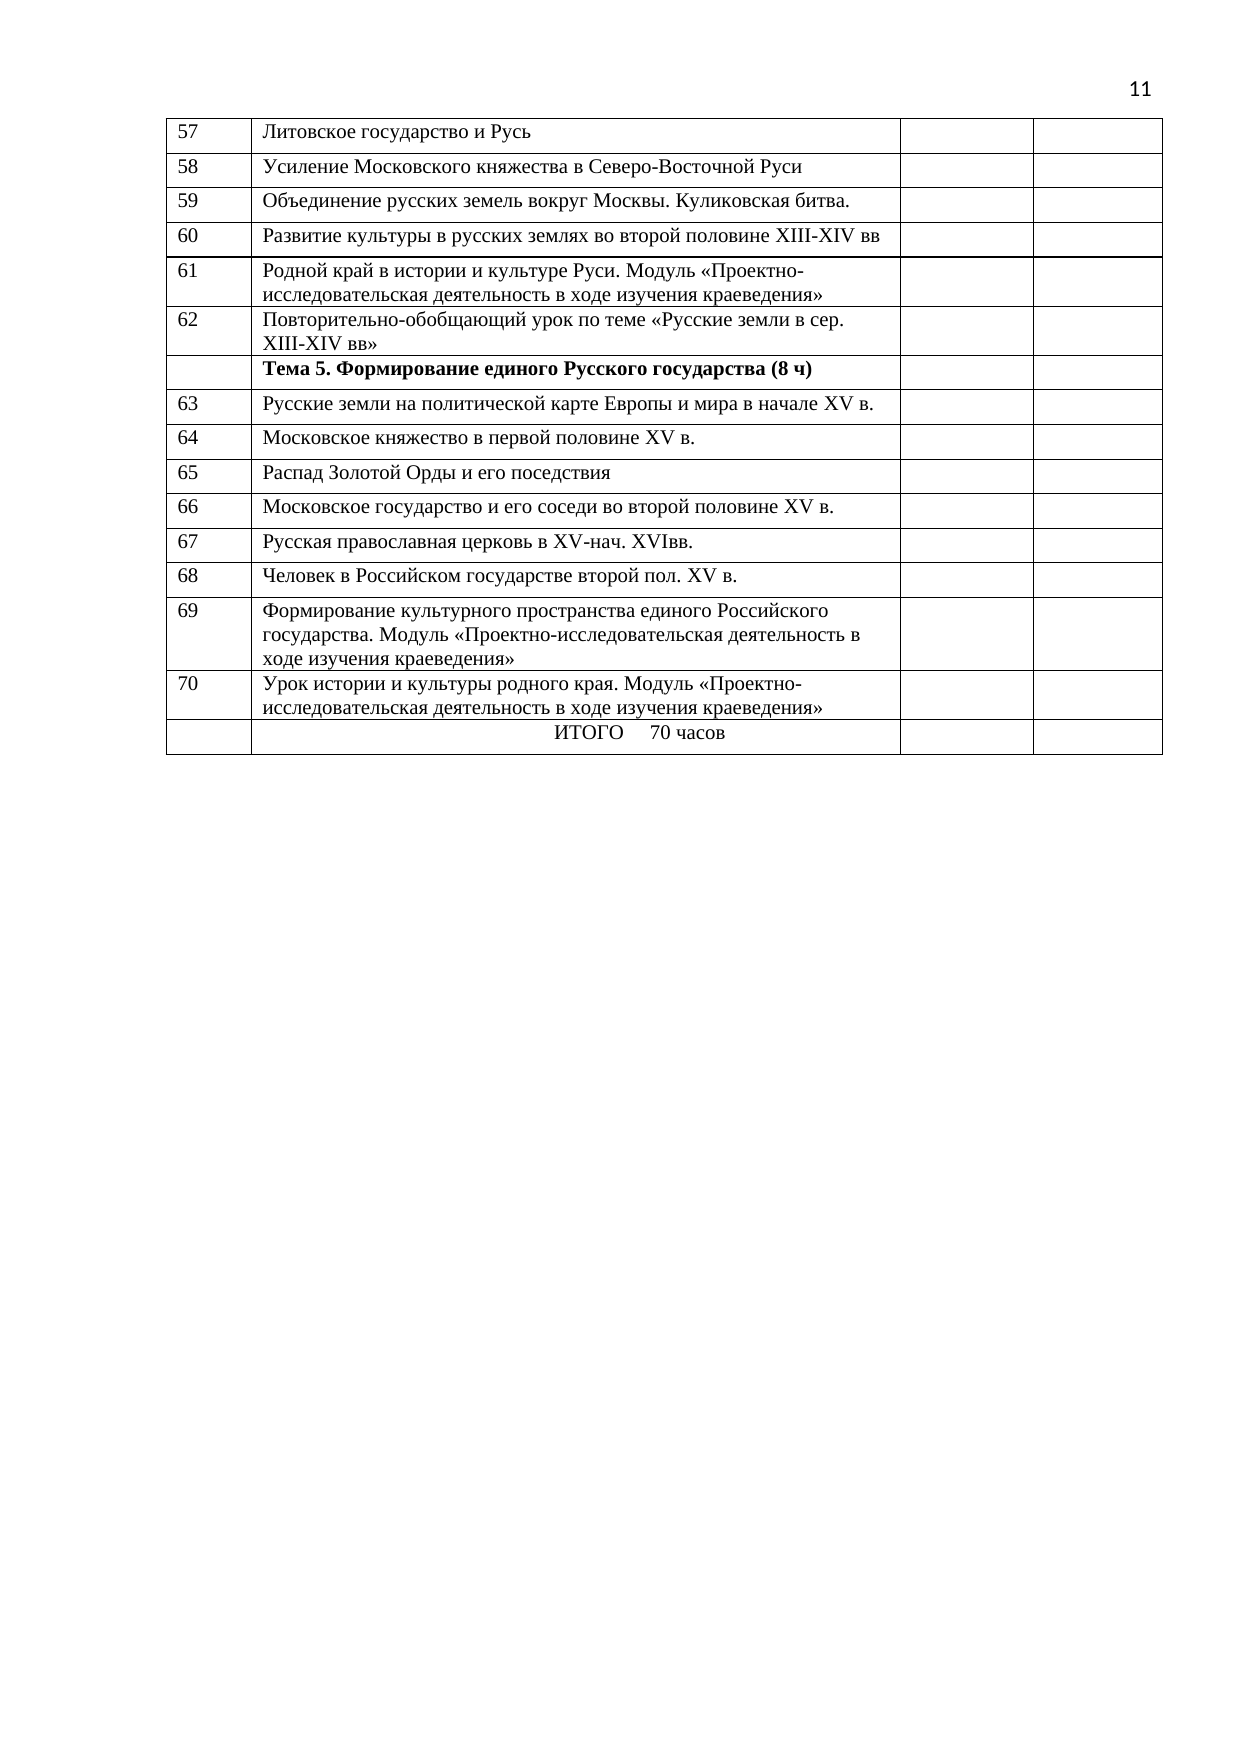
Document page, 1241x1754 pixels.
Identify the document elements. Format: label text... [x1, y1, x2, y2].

table_cell [1034, 720, 1162, 754]
table_cell [901, 258, 1033, 306]
table_cell Усиление Московского княжества в Северо-Восточной Руси [252, 154, 900, 187]
table_cell [901, 494, 1033, 528]
table_cell Русские земли на политической карте Европы и мира в начале XV в. [252, 390, 900, 424]
table_cell Повторительно-обобщающий урок по теме «Русские земли в сер. XIII-XIV вв» [252, 307, 900, 355]
table_cell Объединение русских земель вокруг Москвы. Куликовская битва. [252, 188, 900, 222]
table_cell 60 [167, 223, 251, 256]
table_cell [1034, 390, 1162, 424]
table_cell [901, 119, 1033, 153]
table_cell [167, 356, 251, 389]
table_cell 59 [167, 188, 251, 222]
table_cell [901, 720, 1033, 754]
table_cell [1034, 119, 1162, 153]
table_cell 61 [167, 258, 251, 306]
table_cell Человек в Российском государстве второй пол. XV в. [252, 563, 900, 597]
table_cell [901, 390, 1033, 424]
table_cell [901, 307, 1033, 355]
table_cell 69 [167, 598, 251, 670]
table_cell 57 [167, 119, 251, 153]
table_cell [901, 425, 1033, 458]
table_cell [1034, 671, 1162, 719]
table_cell Урок истории и культуры родного края. Модуль «Проектно-исследовательская деятельность в ходе изучения краеведения» [252, 671, 900, 719]
table_cell Русская православная церковь в XV-нач. XVIвв. [252, 529, 900, 562]
table_cell [1034, 258, 1162, 306]
table_cell Московское государство и его соседи во второй половине XV в. [252, 494, 900, 528]
table_cell [901, 356, 1033, 389]
table_cell [1034, 494, 1162, 528]
table_cell [901, 223, 1033, 256]
table_cell Литовское государство и Русь [252, 119, 900, 153]
table_cell [1034, 598, 1162, 670]
table_cell 65 [167, 460, 251, 493]
table_cell [1034, 223, 1162, 256]
table_cell 66 [167, 494, 251, 528]
table_cell 63 [167, 390, 251, 424]
table_cell Родной край в истории и культуре Руси. Модуль «Проектно-исследовательская деятельность в ходе изучения краеведения» [252, 258, 900, 306]
table_cell [1034, 356, 1162, 389]
table_cell [1034, 460, 1162, 493]
table_cell 62 [167, 307, 251, 355]
table_cell [167, 720, 251, 754]
table_cell 58 [167, 154, 251, 187]
table_cell Московское княжество в первой половине XV в. [252, 425, 900, 458]
table_cell [1034, 425, 1162, 458]
table_cell Тема 5. Формирование единого Русского государства (8 ч) [252, 356, 900, 389]
table_cell [901, 188, 1033, 222]
table_cell [901, 598, 1033, 670]
table_cell [1034, 529, 1162, 562]
table_cell [1034, 188, 1162, 222]
table_cell Формирование культурного пространства единого Российского государства. Модуль «Проектно-исследовательская деятельность в ходе изучения краеведения» [252, 598, 900, 670]
table_cell 68 [167, 563, 251, 597]
table_cell [901, 154, 1033, 187]
table_cell [901, 671, 1033, 719]
table_cell [901, 460, 1033, 493]
table_cell [901, 529, 1033, 562]
table_cell [1034, 307, 1162, 355]
table_cell [1034, 154, 1162, 187]
table_cell ИТОГО 70 часов [252, 720, 900, 754]
table_cell [901, 563, 1033, 597]
table_cell [1034, 563, 1162, 597]
table_cell Развитие культуры в русских землях во второй половине XIII-XIV вв [252, 223, 900, 256]
table_cell Распад Золотой Орды и его поседствия [252, 460, 900, 493]
table_cell 67 [167, 529, 251, 562]
table_cell 70 [167, 671, 251, 719]
table_cell 64 [167, 425, 251, 458]
